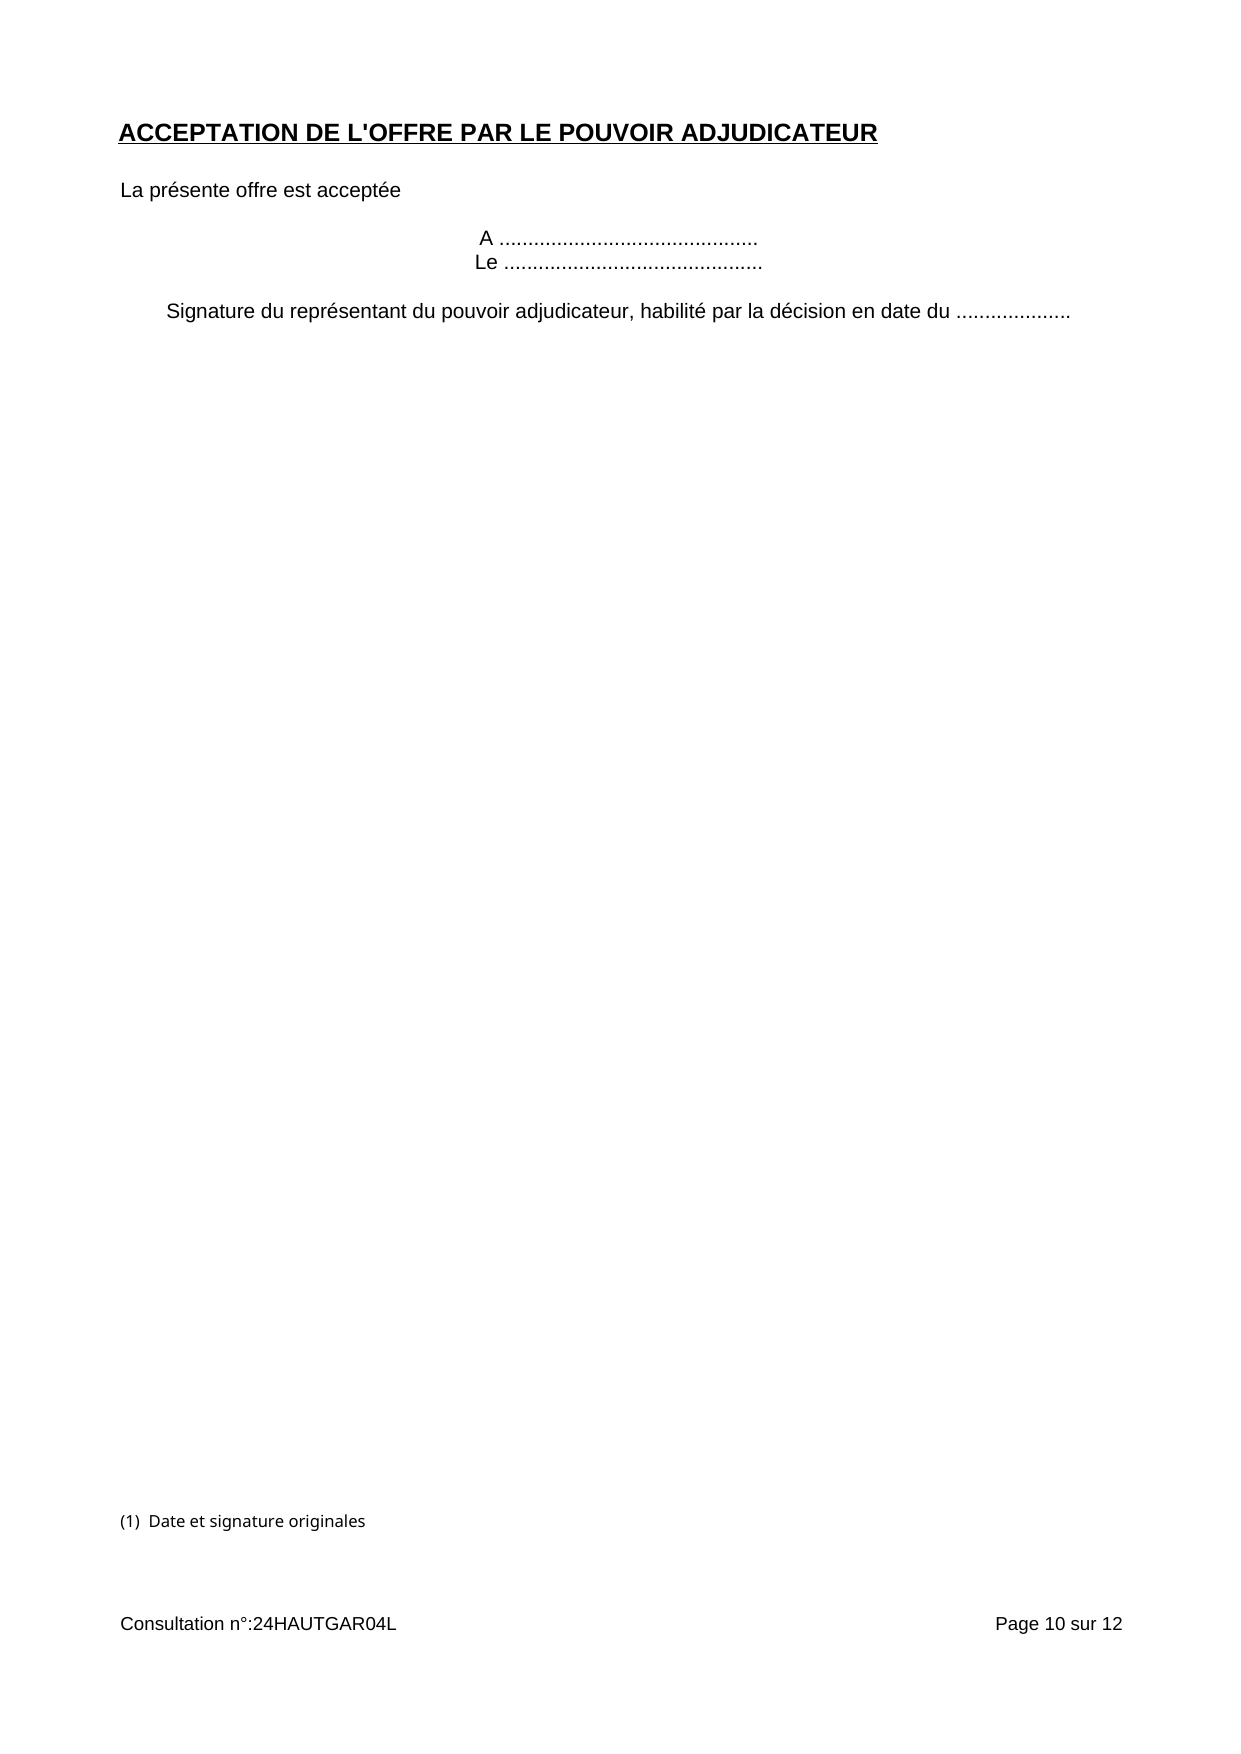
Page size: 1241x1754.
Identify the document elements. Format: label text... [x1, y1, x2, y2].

text ACCEPTATION DE L'OFFRE PAR LE POUVOIR ADJUDICATEUR [118, 118, 1122, 147]
text Signature du représentant du pouvoir adjudicateur, habilité par la décision en date du .................... [120, 299, 1118, 323]
text A ............................................. [120, 226, 1118, 250]
text La présente offre est acceptée [120, 178, 1120, 202]
text Le ............................................. [120, 250, 1118, 274]
